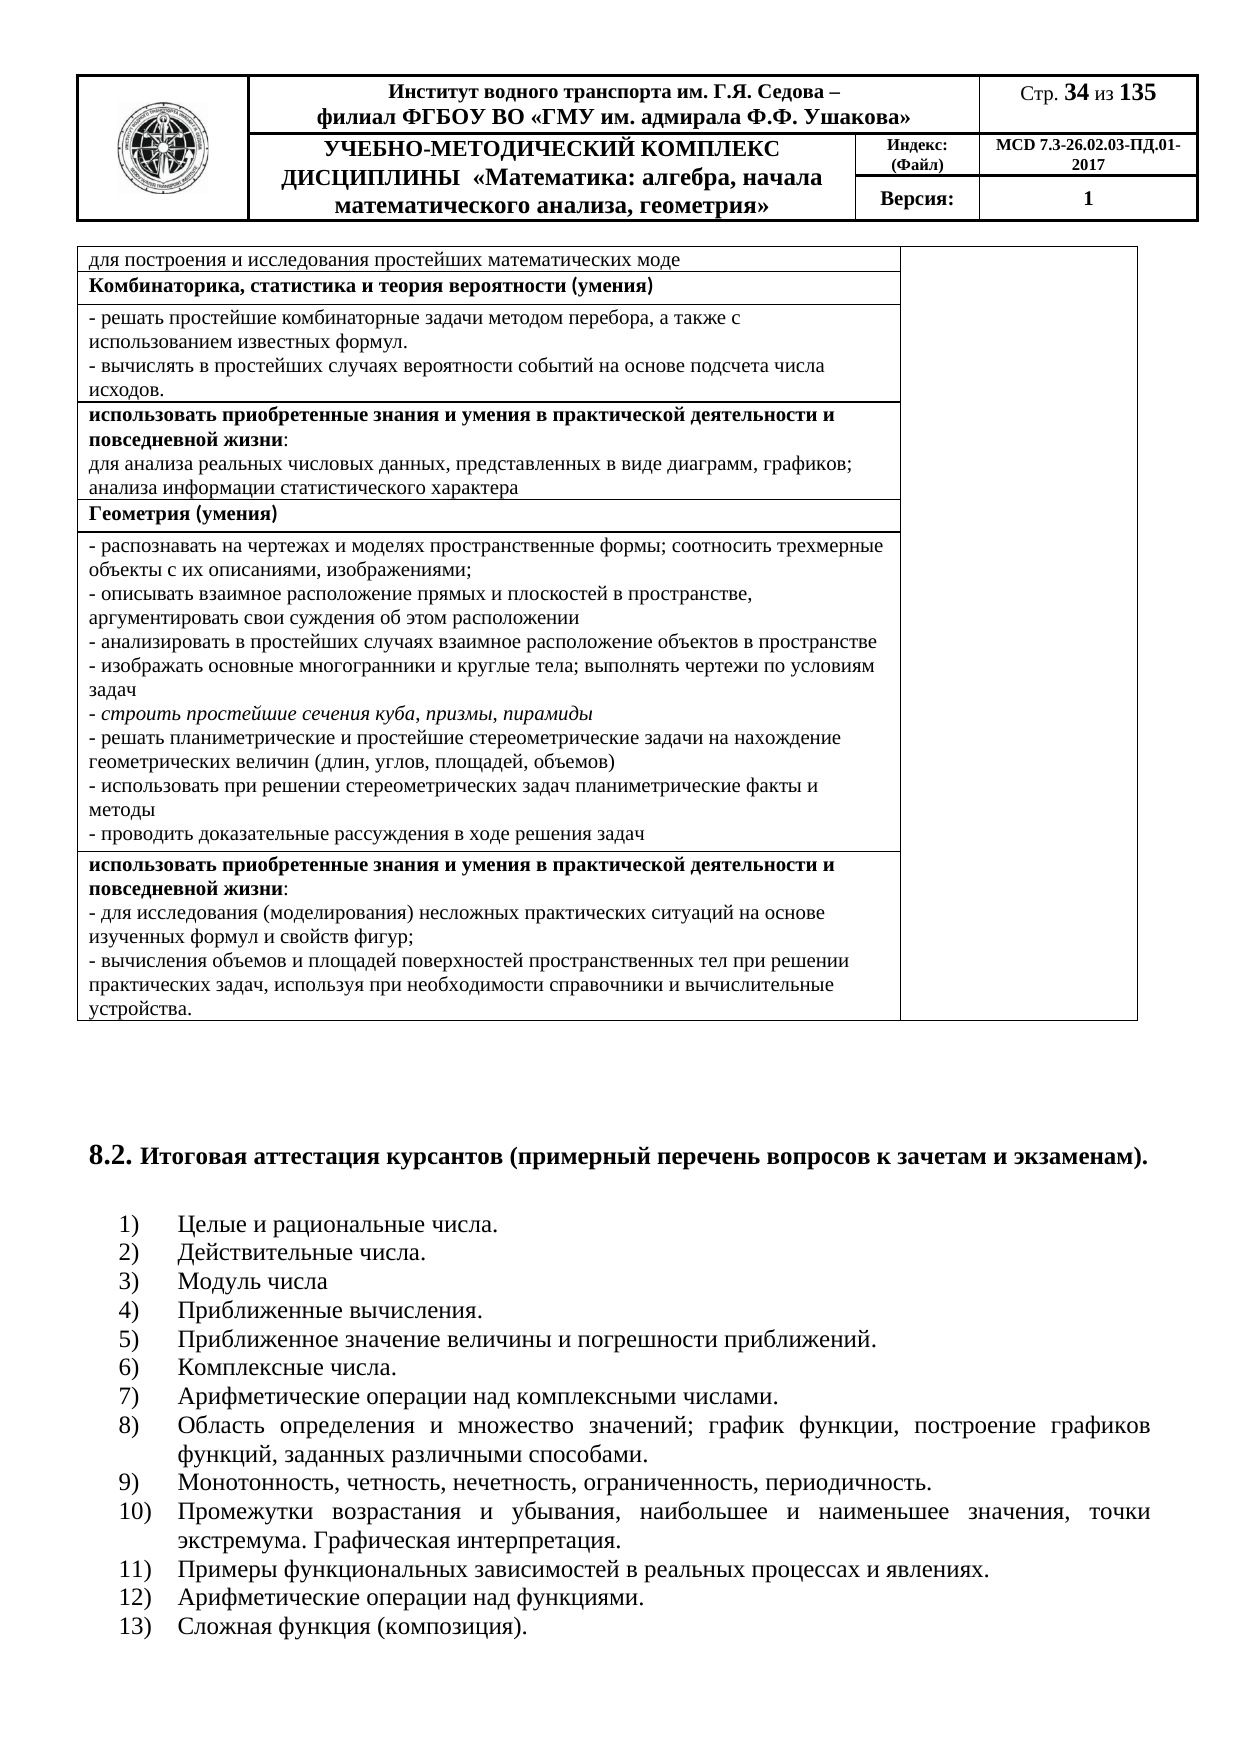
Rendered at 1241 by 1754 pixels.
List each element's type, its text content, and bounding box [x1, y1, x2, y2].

list Монотонность, четность, нечетность, ограниченность, периодичность. [118, 1467, 1152, 1496]
list Комплексные числа. [118, 1352, 1152, 1381]
text 8.2. Итоговая аттестация курсантов (примерный перечень вопросов к зачетам и экзаменам). [89, 1137, 1152, 1171]
list Арифметические операции над комплексными числами. [118, 1381, 1152, 1410]
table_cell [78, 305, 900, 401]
list Приближенные вычисления. [118, 1295, 1152, 1324]
list Арифметические операции над функциями. [118, 1582, 1152, 1611]
list Примеры функциональных зависимостей в реальных процессах и явлениях. [118, 1554, 1152, 1582]
list Область определения и множество значений; график функции, построение графиков функций, заданных различными способами. [118, 1410, 1152, 1467]
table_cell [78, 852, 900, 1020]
list Действительные числа. [118, 1237, 1152, 1266]
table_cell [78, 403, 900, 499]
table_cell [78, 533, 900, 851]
list Приближенное значение величины и погрешности приближений. [118, 1324, 1152, 1352]
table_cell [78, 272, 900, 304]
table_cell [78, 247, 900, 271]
picture [117, 102, 209, 194]
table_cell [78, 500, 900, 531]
list Промежутки возрастания и убывания, наибольшее и наименьшее значения, точки экстремума. Графическая интерпретация. [118, 1496, 1152, 1554]
list Целые и рациональные числа. [118, 1209, 1152, 1237]
list Сложная функция (композиция). [118, 1611, 1152, 1640]
list Модуль числа [118, 1266, 1152, 1295]
